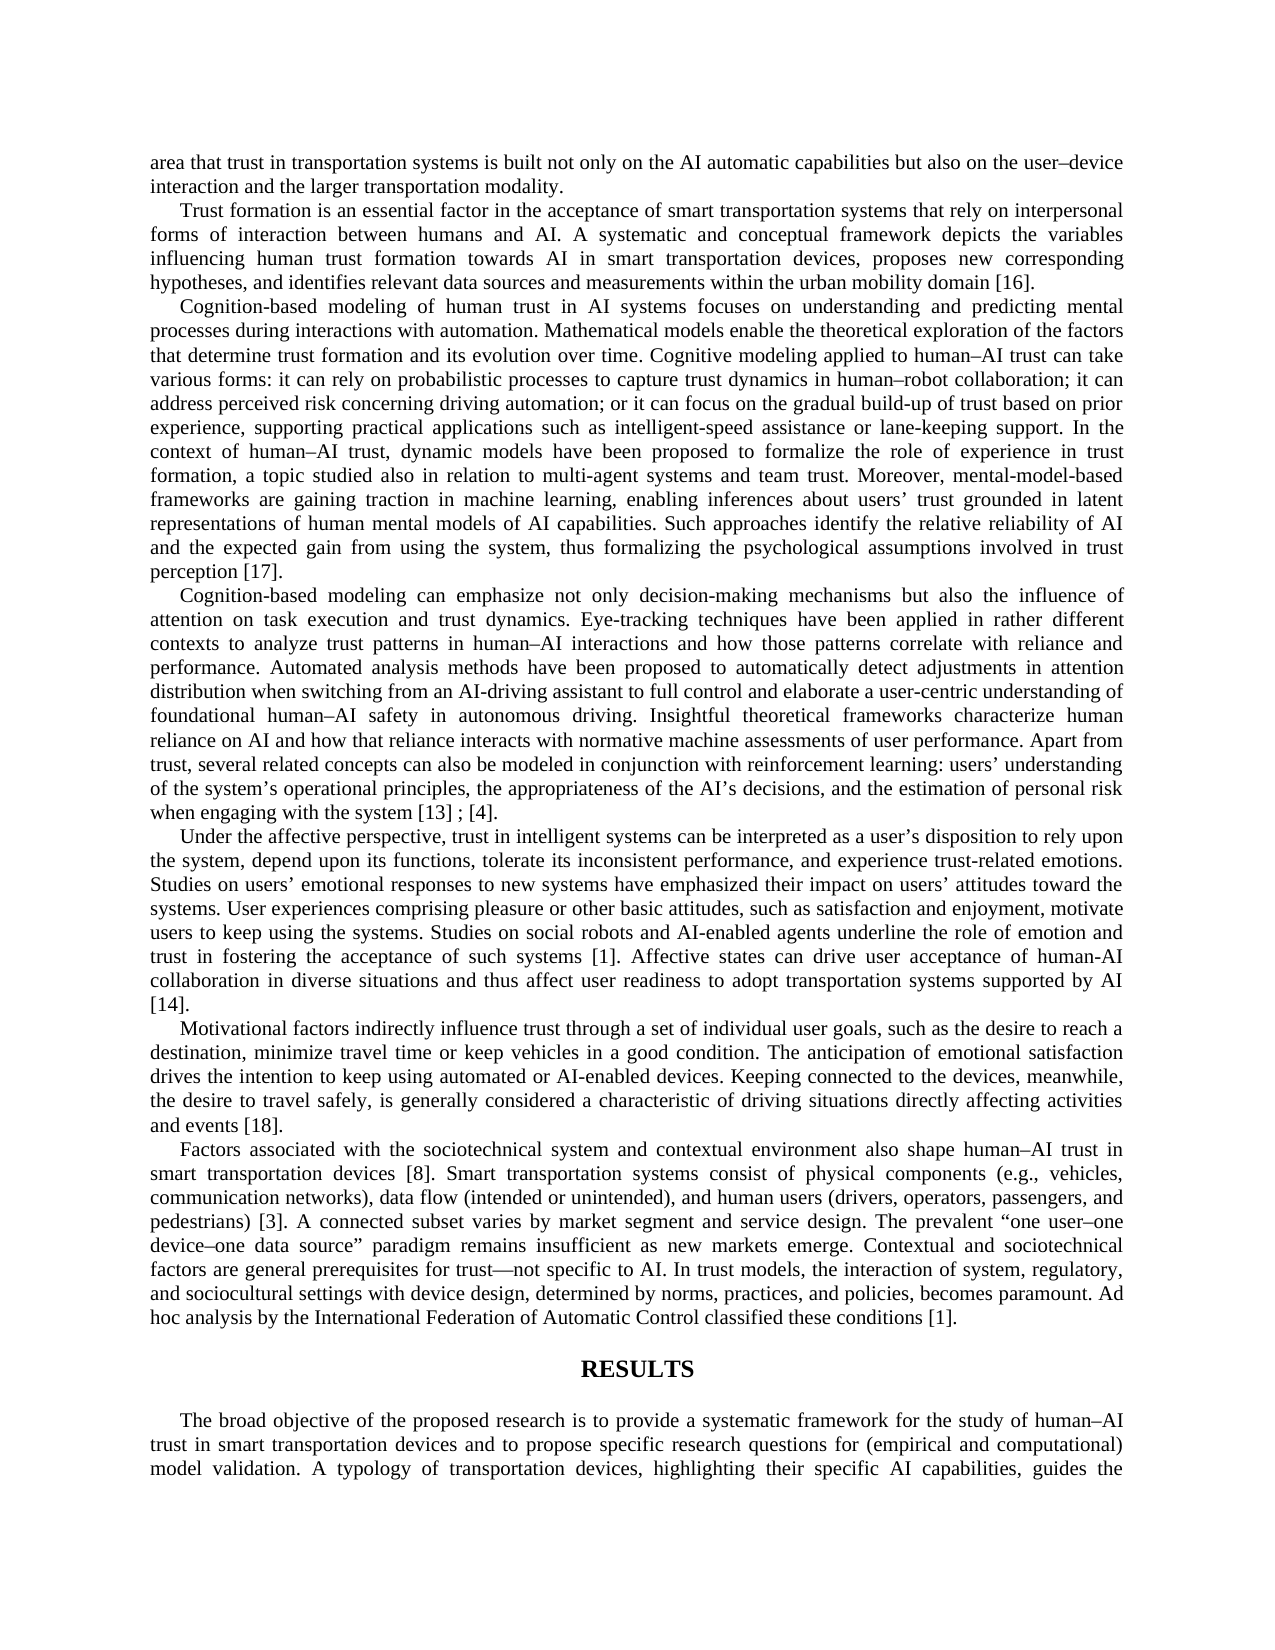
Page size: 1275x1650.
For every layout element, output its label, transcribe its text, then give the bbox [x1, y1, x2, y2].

list Factors associated with the sociotechnical system and contextual environment also shape human–AI trust in smart transportation devices [8]. Smart transportation systems consist of physical components (e.g., vehicles, communication networks), data flow (intended or unintended), and human users (drivers, operators, passengers, and pedestrians) [3]. A connected subset varies by market segment and service design. The prevalent “one user–one device–one data source” paradigm remains insufficient as new markets emerge. Contextual and sociotechnical factors are general prerequisites for trust—not specific to AI. In trust models, the interaction of system, regulatory, and sociocultural settings with device design, determined by norms, practices, and policies, becomes paramount. Ad hoc analysis by the International Federation of Automatic Control classified these conditions [1]. [150, 1137, 1125, 1329]
list Under the affective perspective, trust in intelligent systems can be interpreted as a user’s disposition to rely upon the system, depend upon its functions, tolerate its inconsistent performance, and experience trust-related emotions. Studies on users’ emotional responses to new systems have emphasized their impact on users’ attitudes toward the systems. User experiences comprising pleasure or other basic attitudes, such as satisfaction and enjoyment, motivate users to keep using the systems. Studies on social robots and AI-enabled agents underline the role of emotion and trust in fostering the acceptance of such systems [1]. Affective states can drive user acceptance of human-AI collaboration in diverse situations and thus affect user readiness to adopt transportation systems supported by AI [14]. [150, 824, 1125, 1016]
text RESULTS [150, 1354, 1125, 1383]
list Cognition-based modeling of human trust in AI systems focuses on understanding and predicting mental processes during interactions with automation. Mathematical models enable the theoretical exploration of the factors that determine trust formation and its evolution over time. Cognitive modeling applied to human–AI trust can take various forms: it can rely on probabilistic processes to capture trust dynamics in human–robot collaboration; it can address perceived risk concerning driving automation; or it can focus on the gradual build-up of trust based on prior experience, supporting practical applications such as intelligent-speed assistance or lane-keeping support. In the context of human–AI trust, dynamic models have been proposed to formalize the role of experience in trust formation, a topic studied also in relation to multi-agent systems and team trust. Moreover, mental-model-based frameworks are gaining traction in machine learning, enabling inferences about users’ trust grounded in latent representations of human mental models of AI capabilities. Such approaches identify the relative reliability of AI and the expected gain from using the system, thus formalizing the psychological assumptions involved in trust perception [17]. [150, 294, 1125, 583]
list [150, 1408, 1125, 1480]
list Cognition-based modeling can emphasize not only decision-making mechanisms but also the influence of attention on task execution and trust dynamics. Eye-tracking techniques have been applied in rather different contexts to analyze trust patterns in human–AI interactions and how those patterns correlate with reliance and performance. Automated analysis methods have been proposed to automatically detect adjustments in attention distribution when switching from an AI-driving assistant to full control and elaborate a user-centric understanding of foundational human–AI safety in autonomous driving. Insightful theoretical frameworks characterize human reliance on AI and how that reliance interacts with normative machine assessments of user performance. Apart from trust, several related concepts can also be modeled in conjunction with reinforcement learning: users’ understanding of the system’s operational principles, the appropriateness of the AI’s decisions, and the estimation of personal risk when engaging with the system [13] ; [4]. [150, 583, 1125, 824]
list Trust formation is an essential factor in the acceptance of smart transportation systems that rely on interpersonal forms of interaction between humans and AI. A systematic and conceptual framework depicts the variables influencing human trust formation towards AI in smart transportation devices, proposes new corresponding hypotheses, and identifies relevant data sources and measurements within the urban mobility domain [16]. [150, 198, 1125, 294]
list Motivational factors indirectly influence trust through a set of individual user goals, such as the desire to reach a destination, minimize travel time or keep vehicles in a good condition. The anticipation of emotional satisfaction drives the intention to keep using automated or AI-enabled devices. Keeping connected to the devices, meanwhile, the desire to travel safely, is generally considered a characteristic of driving situations directly affecting activities and events [18]. [150, 1016, 1125, 1137]
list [150, 150, 1125, 198]
